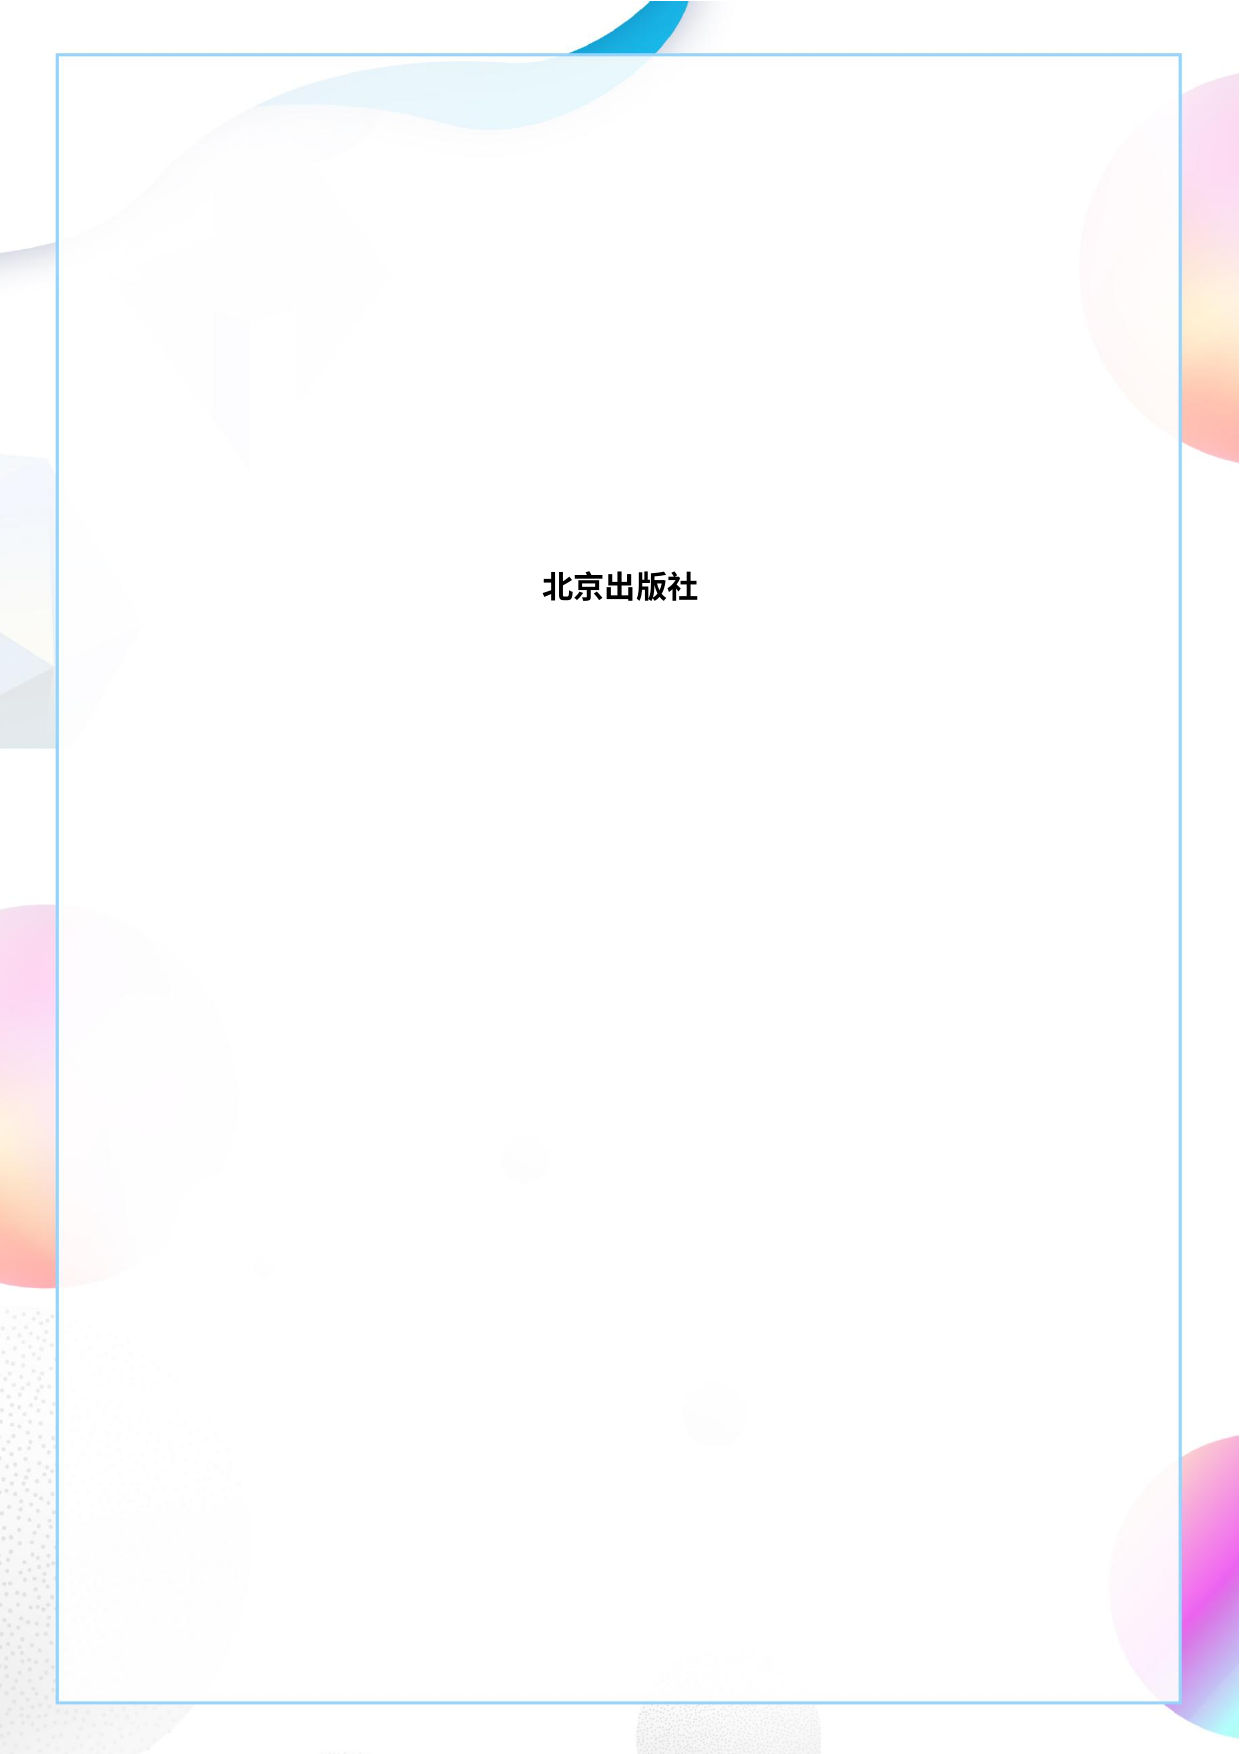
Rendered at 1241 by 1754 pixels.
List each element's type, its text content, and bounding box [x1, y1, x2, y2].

picture [0, 1, 1239, 1754]
text 北京出版社 [18, 553, 1222, 618]
